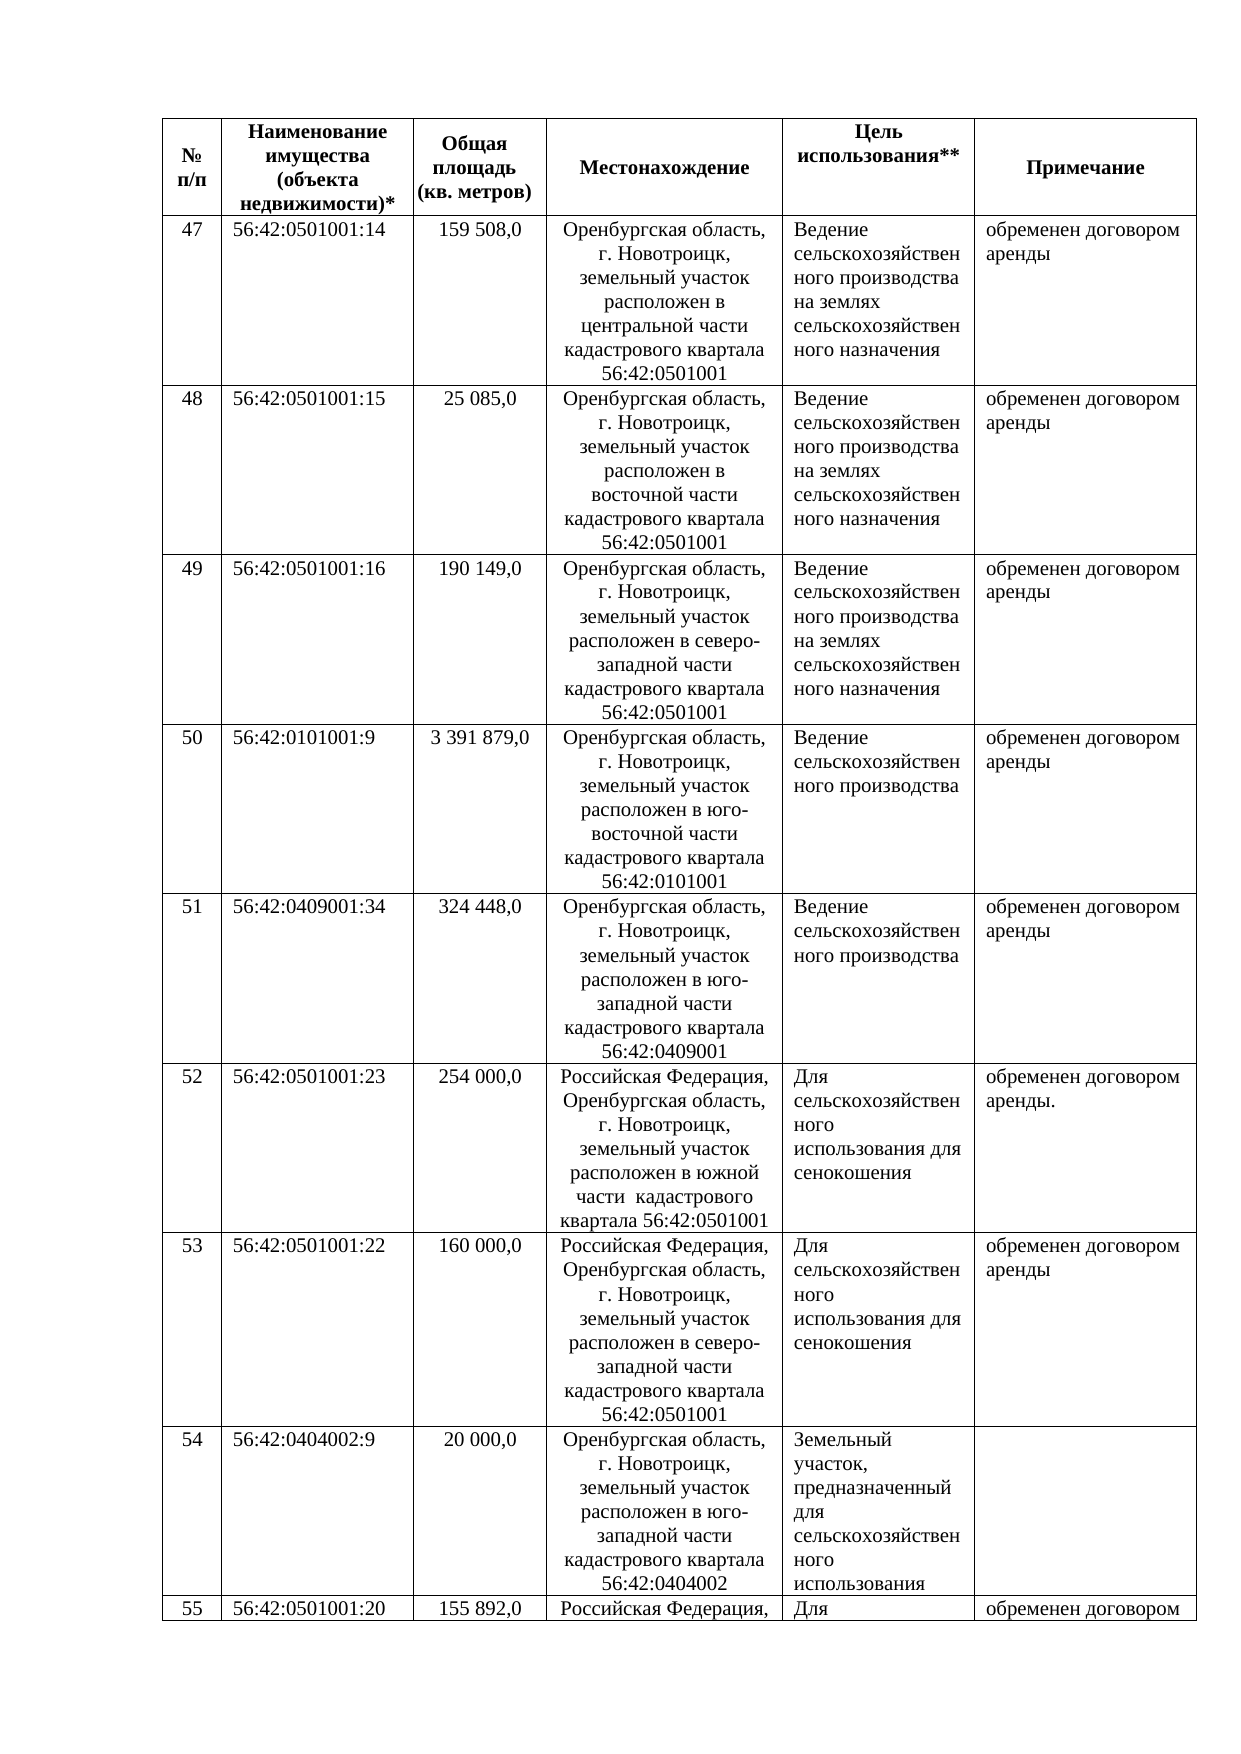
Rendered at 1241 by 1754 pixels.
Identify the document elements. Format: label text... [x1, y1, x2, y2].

table_cell 56:42:0501001:15 [222, 386, 413, 554]
table_cell Ведение сельскохозяйственного производства [783, 725, 974, 893]
table_cell 56:42:0404002:9 [222, 1427, 413, 1595]
table_cell 47 [163, 216, 221, 385]
table_cell 160 000,0 [414, 1233, 546, 1426]
table_cell Оренбургская область, г. Новотроицк, земельный участок расположен в центральной части кадастрового квартала 56:42:0501001 [547, 216, 782, 385]
table_cell 49 [163, 555, 221, 724]
table_cell Ведение сельскохозяйственного производства на землях сельскохозяйственного назначения [783, 386, 974, 554]
table_cell 56:42:0501001:16 [222, 555, 413, 724]
table_cell Российская Федерация, Оренбургская область, г. Новотроицк, земельный участок расположен в южной части кадастрового квартала 56:42:0501001 [547, 1064, 782, 1232]
table_cell [975, 1427, 1196, 1595]
table_cell 54 [163, 1427, 221, 1595]
table_cell 190 149,0 [414, 555, 546, 724]
table_cell обременен договором аренды [975, 1596, 1196, 1620]
table_cell 51 [163, 894, 221, 1063]
table_cell Оренбургская область, г. Новотроицк, земельный участок расположен в юго-западной части кадастрового квартала 56:42:0404002 [547, 1427, 782, 1595]
table_cell 324 448,0 [414, 894, 546, 1063]
table_cell 56:42:0501001:23 [222, 1064, 413, 1232]
table_header Цель использования** [783, 119, 974, 215]
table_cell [783, 1596, 974, 1620]
table_cell 20 000,0 [414, 1427, 546, 1595]
table_cell обременен договором аренды. [975, 1064, 1196, 1232]
table_cell обременен договором аренды [975, 386, 1196, 554]
table_header Местонахождение [547, 119, 782, 215]
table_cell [547, 1596, 782, 1620]
table_cell 52 [163, 1064, 221, 1232]
table_cell Ведение сельскохозяйственного производства на землях сельскохозяйственного назначения [783, 555, 974, 724]
table_cell Ведение сельскохозяйственного производства на землях сельскохозяйственного назначения [783, 216, 974, 385]
table_cell 3 391 879,0 [414, 725, 546, 893]
table_cell Для сельскохозяйственного использования для сенокошения [783, 1233, 974, 1426]
table_cell 254 000,0 [414, 1064, 546, 1232]
table_header № п/п [163, 119, 221, 215]
table_cell 56:42:0501001:20 [222, 1596, 413, 1620]
table_cell Для сельскохозяйственного использования для сенокошения [783, 1064, 974, 1232]
table_cell 25 085,0 [414, 386, 546, 554]
table_cell 159 508,0 [414, 216, 546, 385]
table_cell 155 892,0 [414, 1596, 546, 1620]
table_cell обременен договором аренды [975, 216, 1196, 385]
table_cell 56:42:0409001:34 [222, 894, 413, 1063]
table_cell Оренбургская область, г. Новотроицк, земельный участок расположен в северо-западной части кадастрового квартала 56:42:0501001 [547, 555, 782, 724]
table_cell 55 [163, 1596, 221, 1620]
table_cell Оренбургская область, г. Новотроицк, земельный участок расположен в юго-восточной части кадастрового квартала 56:42:0101001 [547, 725, 782, 893]
table_cell обременен договором аренды [975, 555, 1196, 724]
table_header Общая площадь (кв. метров) [414, 119, 546, 215]
table_cell обременен договором аренды [975, 725, 1196, 893]
table_cell 56:42:0101001:9 [222, 725, 413, 893]
table_cell Оренбургская область, г. Новотроицк, земельный участок расположен в восточной части кадастрового квартала 56:42:0501001 [547, 386, 782, 554]
table_cell Земельный участок, предназначенный для сельскохозяйственного использования [783, 1427, 974, 1595]
table_cell Оренбургская область, г. Новотроицк, земельный участок расположен в юго-западной части кадастрового квартала 56:42:0409001 [547, 894, 782, 1063]
table_cell обременен договором аренды [975, 1233, 1196, 1426]
table_cell Ведение сельскохозяйственного производства [783, 894, 974, 1063]
table_cell обременен договором аренды [975, 894, 1196, 1063]
table_cell 53 [163, 1233, 221, 1426]
table_header Примечание [975, 119, 1196, 215]
table_cell 48 [163, 386, 221, 554]
table_cell 56:42:0501001:22 [222, 1233, 413, 1426]
table_cell 50 [163, 725, 221, 893]
table_cell 56:42:0501001:14 [222, 216, 413, 385]
table_cell Российская Федерация, Оренбургская область, г. Новотроицк, земельный участок расположен в северо-западной части кадастрового квартала 56:42:0501001 [547, 1233, 782, 1426]
table_header Наименование имущества (объекта недвижимости)* [222, 119, 413, 215]
